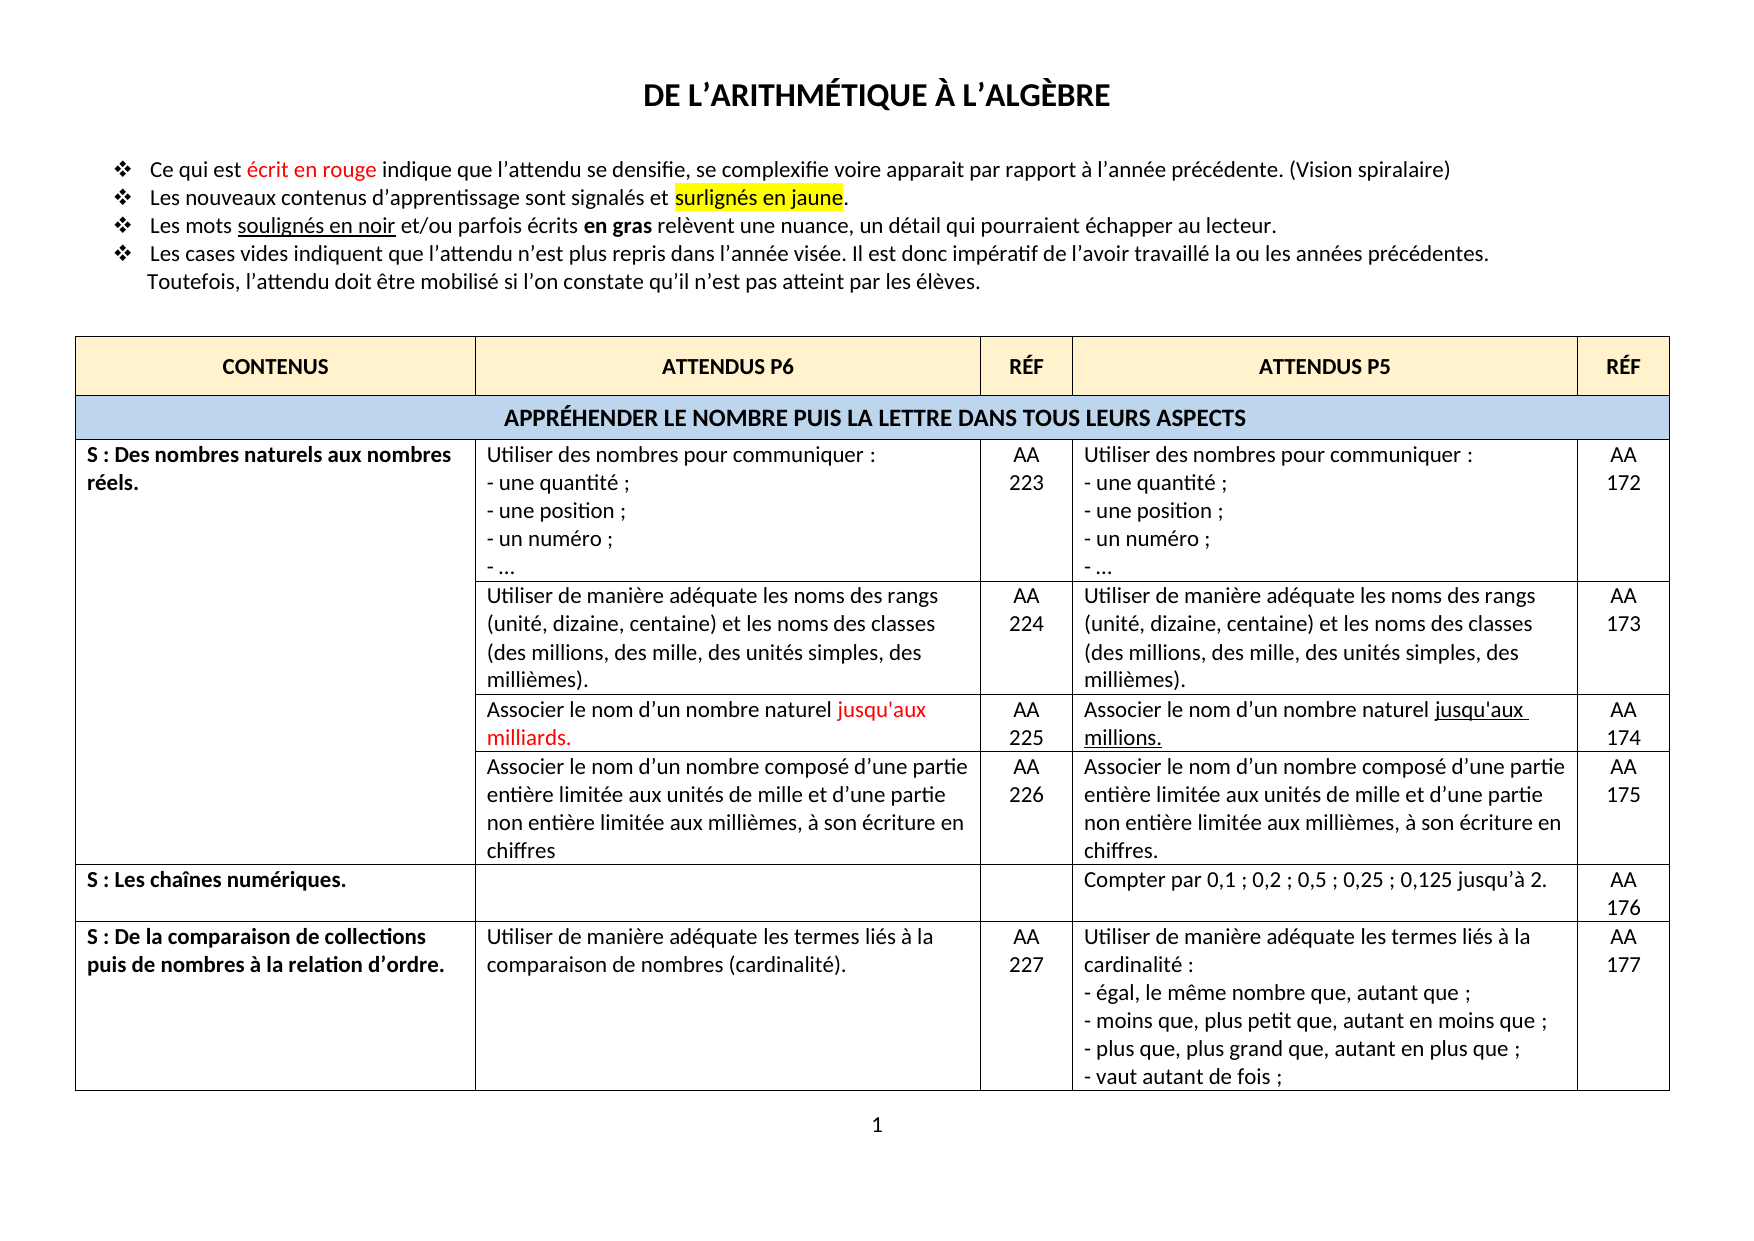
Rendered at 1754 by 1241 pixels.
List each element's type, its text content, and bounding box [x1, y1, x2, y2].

table_cell AA 174 [1578, 695, 1669, 751]
table_cell [981, 865, 1072, 921]
table_header ATTENDUS P6 [476, 337, 980, 395]
table_cell AA 175 [1578, 752, 1669, 864]
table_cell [1073, 922, 1577, 1090]
table_cell Utiliser des nombres pour communiquer : - une quantité ; - une position ; - un numéro ; - … [476, 440, 980, 581]
table_header RÉF [981, 337, 1072, 395]
table_cell AA 225 [981, 695, 1072, 751]
table_cell Associer le nom d’un nombre composé d’une partie entière limitée aux unités de mille et d’une partie non entière limitée aux millièmes, à son écriture en chiffres [476, 752, 980, 864]
table_cell AA 227 [981, 922, 1072, 1090]
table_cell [476, 922, 980, 1090]
table_cell Associer le nom d’un nombre naturel jusqu'aux millions. [1073, 695, 1577, 751]
table_cell AA 172 [1578, 440, 1669, 581]
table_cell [76, 922, 475, 1090]
table_header RÉF [1578, 337, 1669, 395]
table_cell Utiliser de manière adéquate les noms des rangs (unité, dizaine, centaine) et les noms des classes (des millions, des mille, des unités simples, des millièmes). [1073, 582, 1577, 694]
table_cell Associer le nom d’un nombre naturel jusqu'aux milliards. [476, 695, 980, 751]
table_cell AA 226 [981, 752, 1072, 864]
table_header CONTENUS [76, 337, 475, 395]
table_cell AA 177 [1578, 922, 1669, 1090]
table_cell S : Les chaînes numériques. [76, 865, 475, 921]
table_cell Associer le nom d’un nombre composé d’une partie entière limitée aux unités de mille et d’une partie non entière limitée aux millièmes, à son écriture en chiffres. [1073, 752, 1577, 864]
table_cell AA 173 [1578, 582, 1669, 694]
table_cell S : Des nombres naturels aux nombres réels. [76, 440, 475, 864]
table_cell AA 223 [981, 440, 1072, 581]
table_header ATTENDUS P5 [1073, 337, 1577, 395]
table_cell AA 176 [1578, 865, 1669, 921]
table_cell AA 224 [981, 582, 1072, 694]
table_cell APPRÉHENDER LE NOMBRE PUIS LA LETTRE DANS TOUS LEURS ASPECTS [76, 396, 1669, 439]
table_cell [476, 865, 980, 921]
table_cell Utiliser des nombres pour communiquer : - une quantité ; - une position ; - un numéro ; - … [1073, 440, 1577, 581]
table_cell Utiliser de manière adéquate les noms des rangs (unité, dizaine, centaine) et les noms des classes (des millions, des mille, des unités simples, des millièmes). [476, 582, 980, 694]
table_cell Compter par 0,1 ; 0,2 ; 0,5 ; 0,25 ; 0,125 jusqu’à 2. [1073, 865, 1577, 921]
